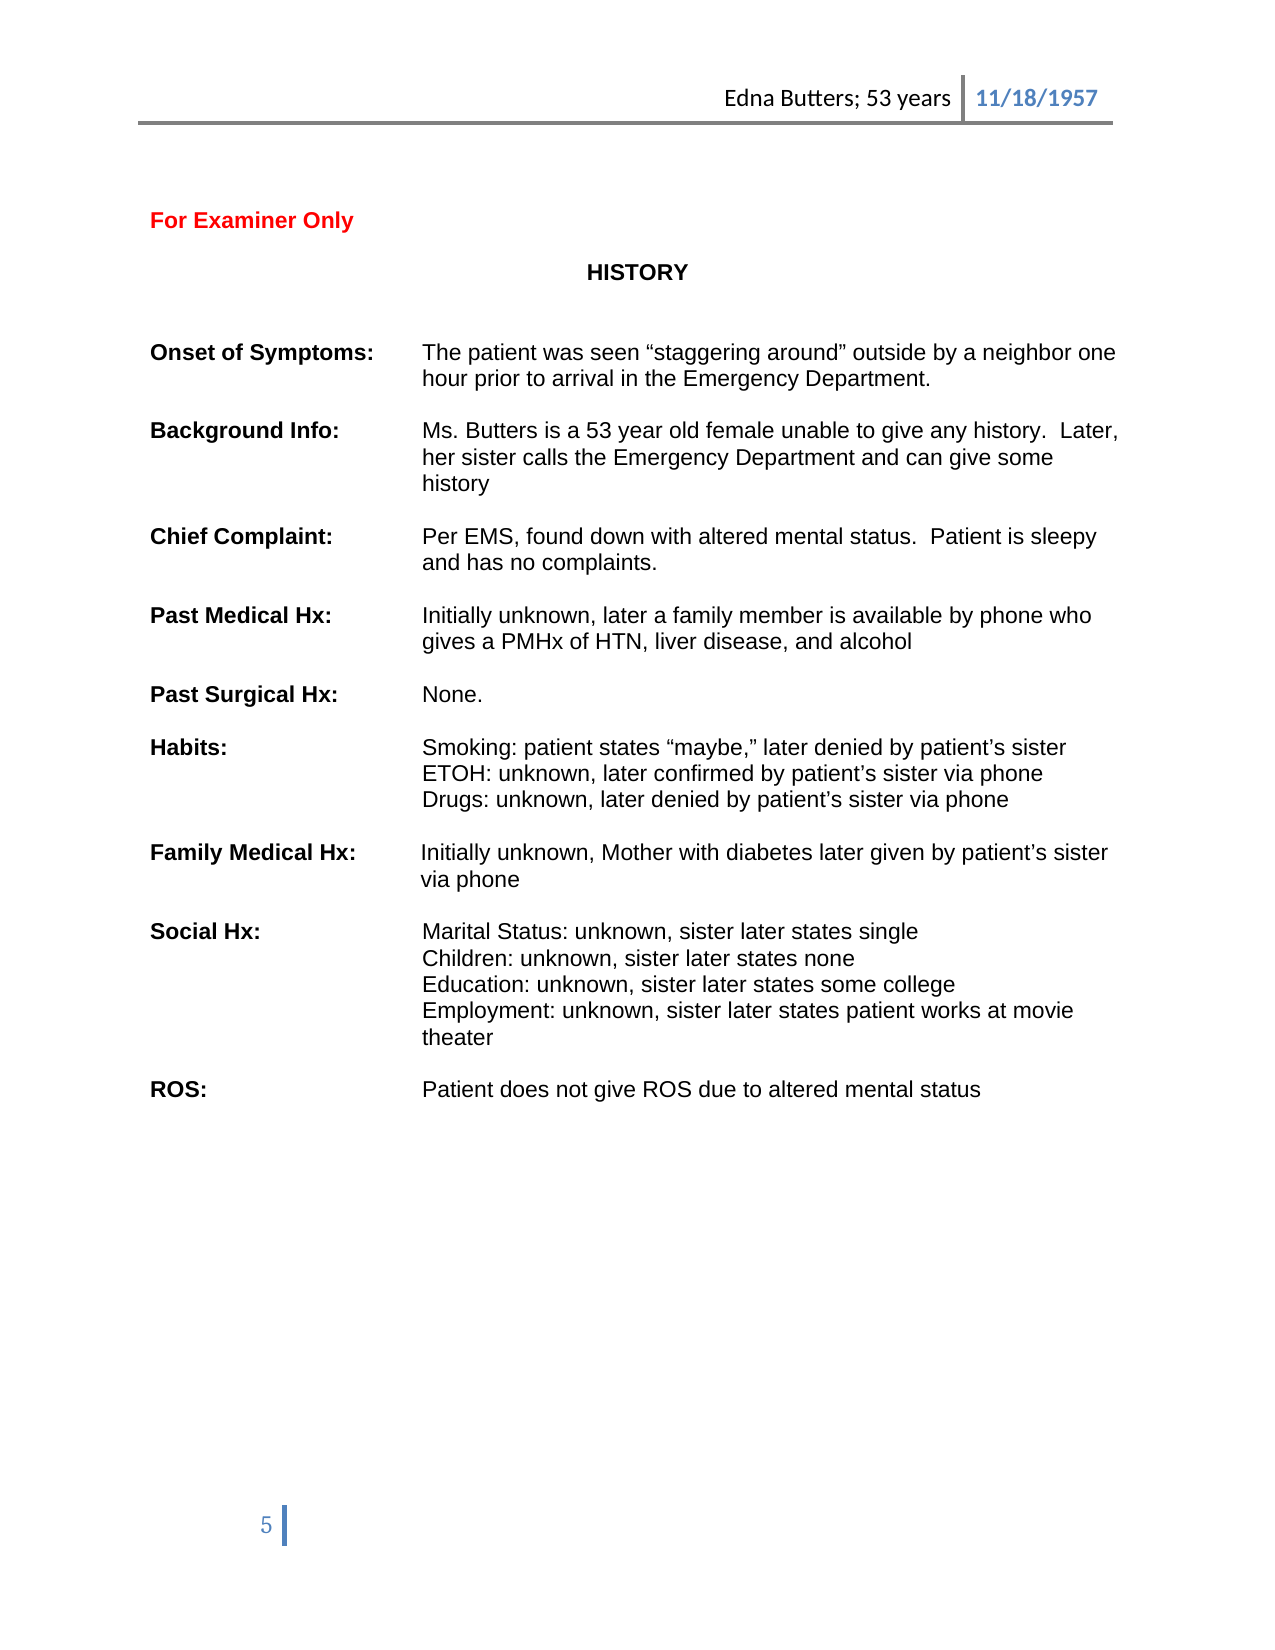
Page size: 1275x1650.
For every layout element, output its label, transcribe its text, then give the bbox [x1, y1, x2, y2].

text HISTORY [150, 259, 1125, 286]
text For Examiner Only [150, 207, 1125, 233]
text ETOH: unknown, later confirmed by patient’s sister via phone [150, 760, 1125, 786]
text Drugs: unknown, later denied by patient’s sister via phone [150, 786, 1125, 813]
text Chief Complaint: Per EMS, found down with altered mental status. Patient is sleepy and has no complaints. [150, 523, 1125, 576]
text Children: unknown, sister later states none [150, 944, 1125, 971]
text Education: unknown, sister later states some college [150, 971, 1125, 997]
text Family Medical Hx: Initially unknown, Mother with diabetes later given by patient’s sister via phone [150, 839, 1125, 892]
text Onset of Symptoms: The patient was seen “staggering around” outside by a neighbor one hour prior to arrival in the Emergency Department. [150, 338, 1125, 391]
text gives a PMHx of HTN, liver disease, and alcohol [150, 628, 1125, 655]
text Habits: Smoking: patient states “maybe,” later denied by patient’s sister [150, 734, 1125, 760]
text Employment: unknown, sister later states patient works at movie theater [422, 997, 1125, 1050]
text Past Surgical Hx: None. [150, 681, 1125, 707]
text Social Hx: Marital Status: unknown, sister later states single [150, 918, 1125, 944]
text Background Info: Ms. Butters is a 53 year old female unable to give any history. Later, her sister calls the Emergency Department and can give some history [150, 417, 1125, 497]
text ROS: Patient does not give ROS due to altered mental status [150, 1076, 1125, 1103]
text Past Medical Hx: Initially unknown, later a family member is available by phone who [150, 602, 1125, 628]
